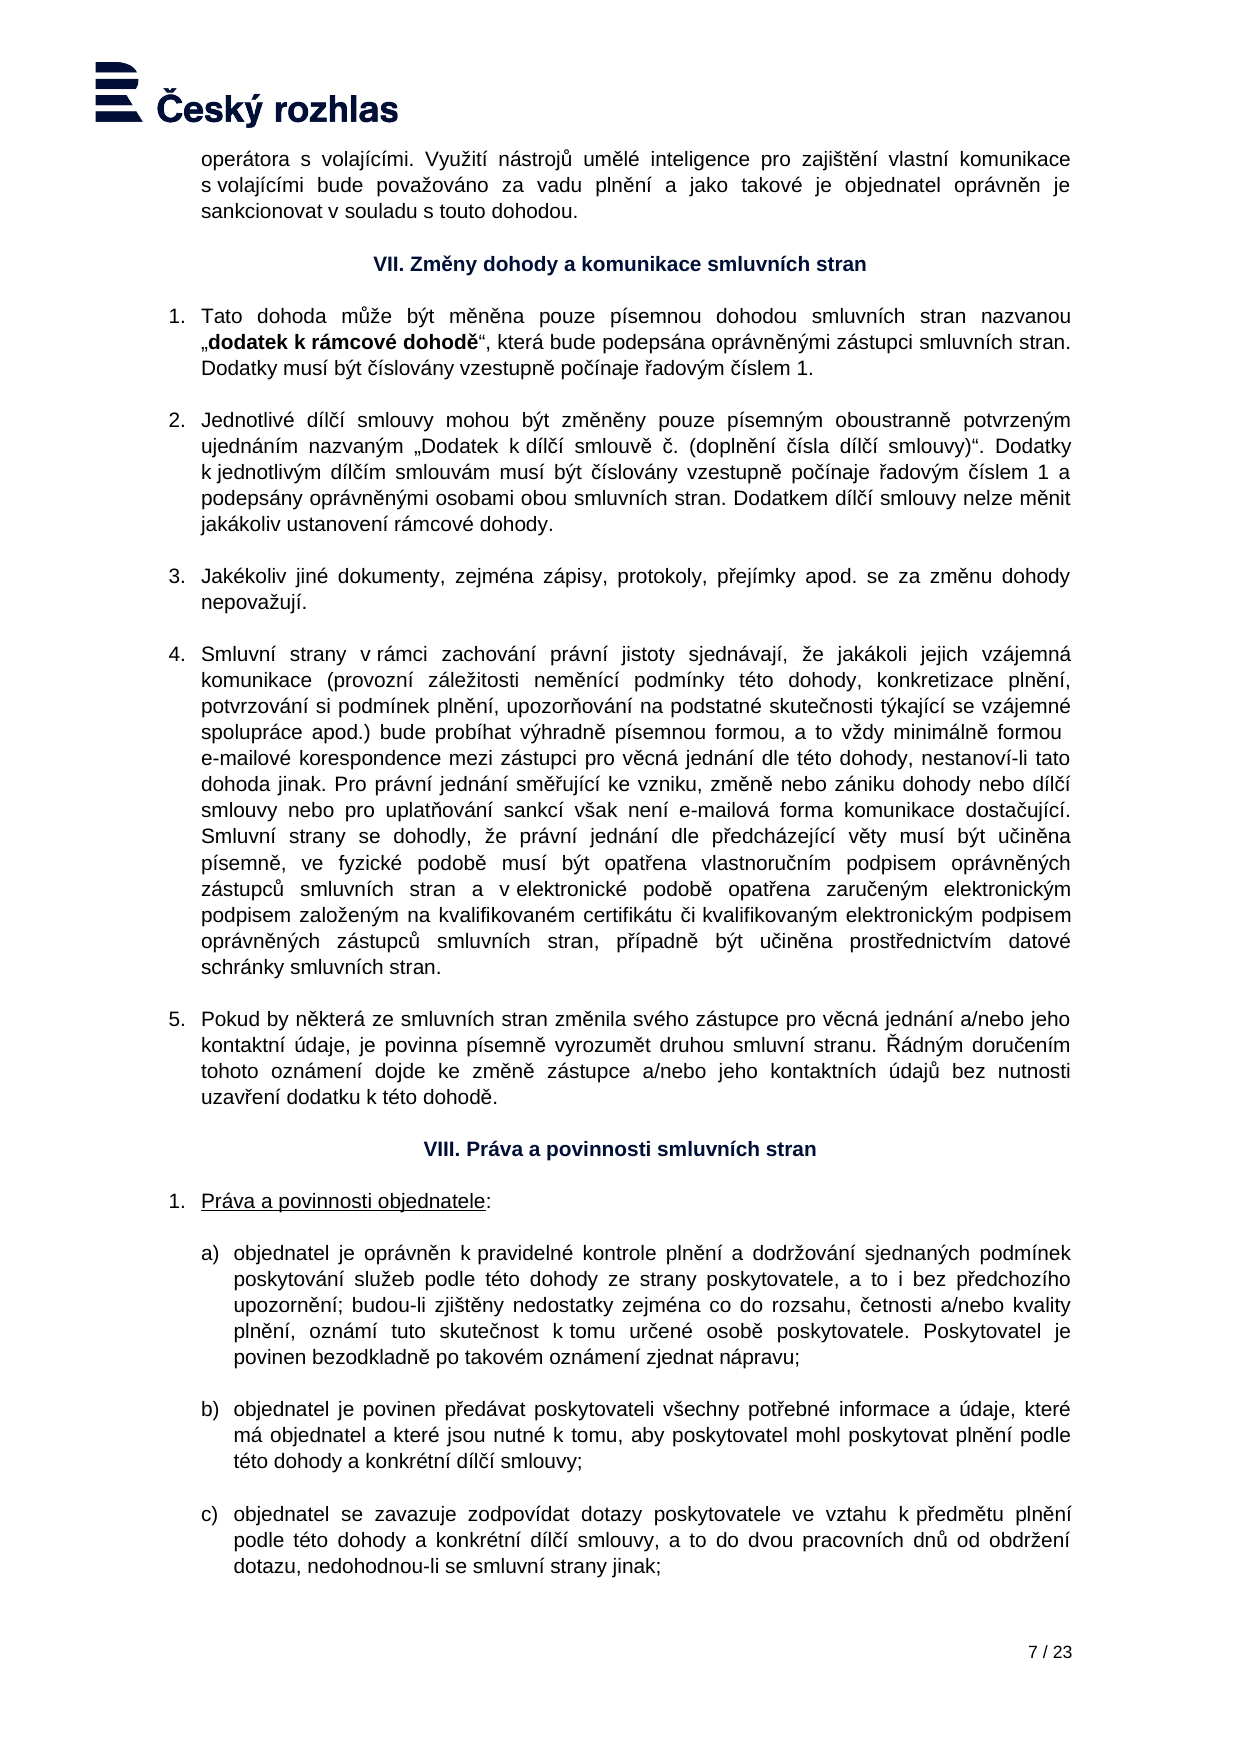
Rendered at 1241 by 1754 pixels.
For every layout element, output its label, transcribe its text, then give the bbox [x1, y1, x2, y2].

subtitle Práva a povinnosti smluvních stran [168, 1136, 1072, 1162]
list Jakékoliv jiné dokumenty, zejména zápisy, protokoly, přejímky apod. se za změnu dohody nepovažují. [168, 563, 1072, 615]
list objednatel je povinen předávat poskytovateli všechny potřebné informace a údaje, které má objednatel a které jsou nutné k tomu, aby poskytovatel mohl poskytovat plnění podle této dohody a konkrétní dílčí smlouvy; [201, 1396, 1072, 1474]
list objednatel je oprávněn k pravidelné kontrole plnění a dodržování sjednaných podmínek poskytování služeb podle této dohody ze strany poskytovatele, a to i bez předchozího upozornění; budou-li zjištěny nedostatky zejména co do rozsahu, četnosti a/nebo kvality plnění, oznámí tuto skutečnost k tomu určené osobě poskytovatele. Poskytovatel je povinen bezodkladně po takovém oznámení zjednat nápravu; [201, 1240, 1072, 1370]
picture [95, 62, 398, 128]
list Práva a povinnosti objednatele: [168, 1188, 1072, 1214]
list Smluvní strany v rámci zachování právní jistoty sjednávají, že jakákoli jejich vzájemná komunikace (provozní záležitosti neměnící podmínky této dohody, konkretizace plnění, potvrzování si podmínek plnění, upozorňování na podstatné skutečnosti týkající se vzájemné spolupráce apod.) bude probíhat výhradně písemnou formou, a to vždy minimálně formou e-mailové korespondence mezi zástupci pro věcná jednání dle této dohody, nestanoví-li tato dohoda jinak. Pro právní jednání směřující ke vzniku, změně nebo zániku dohody nebo dílčí smlouvy nebo pro uplatňování sankcí však není e-mailová forma komunikace dostačující. Smluvní strany se dohodly, že právní jednání dle předcházející věty musí být učiněna písemně, ve fyzické podobě musí být opatřena vlastnoručním podpisem oprávněných zástupců smluvních stran a v elektronické podobě opatřena zaručeným elektronickým podpisem založeným na kvalifikovaném certifikátu či kvalifikovaným elektronickým podpisem oprávněných zástupců smluvních stran, případně být učiněna prostřednictvím datové schránky smluvních stran. [168, 641, 1072, 979]
list Pokud by některá ze smluvních stran změnila svého zástupce pro věcná jednání a/nebo jeho kontaktní údaje, je povinna písemně vyrozumět druhou smluvní stranu. Řádným doručením tohoto oznámení dojde ke změně zástupce a/nebo jeho kontaktních údajů bez nutnosti uzavření dodatku k této dohodě. [168, 1005, 1072, 1109]
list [168, 146, 1072, 224]
list objednatel se zavazuje zodpovídat dotazy poskytovatele ve vztahu k předmětu plnění podle této dohody a konkrétní dílčí smlouvy, a to do dvou pracovních dnů od obdržení dotazu, nedohodnou-li se smluvní strany jinak; [201, 1500, 1072, 1578]
list Jednotlivé dílčí smlouvy mohou být změněny pouze písemným oboustranně potvrzeným ujednáním nazvaným „Dodatek k dílčí smlouvě č. (doplnění čísla dílčí smlouvy)“. Dodatky k jednotlivým dílčím smlouvám musí být číslovány vzestupně počínaje řadovým číslem 1 a podepsány oprávněnými osobami obou smluvních stran. Dodatkem dílčí smlouvy nelze měnit jakákoliv ustanovení rámcové dohody. [168, 406, 1072, 537]
subtitle Změny dohody a komunikace smluvních stran [168, 250, 1072, 276]
list Tato dohoda může být měněna pouze písemnou dohodou smluvních stran nazvanou „dodatek k rámcové dohodě“, která bude podepsána oprávněnými zástupci smluvních stran. Dodatky musí být číslovány vzestupně počínaje řadovým číslem 1. [168, 302, 1072, 380]
